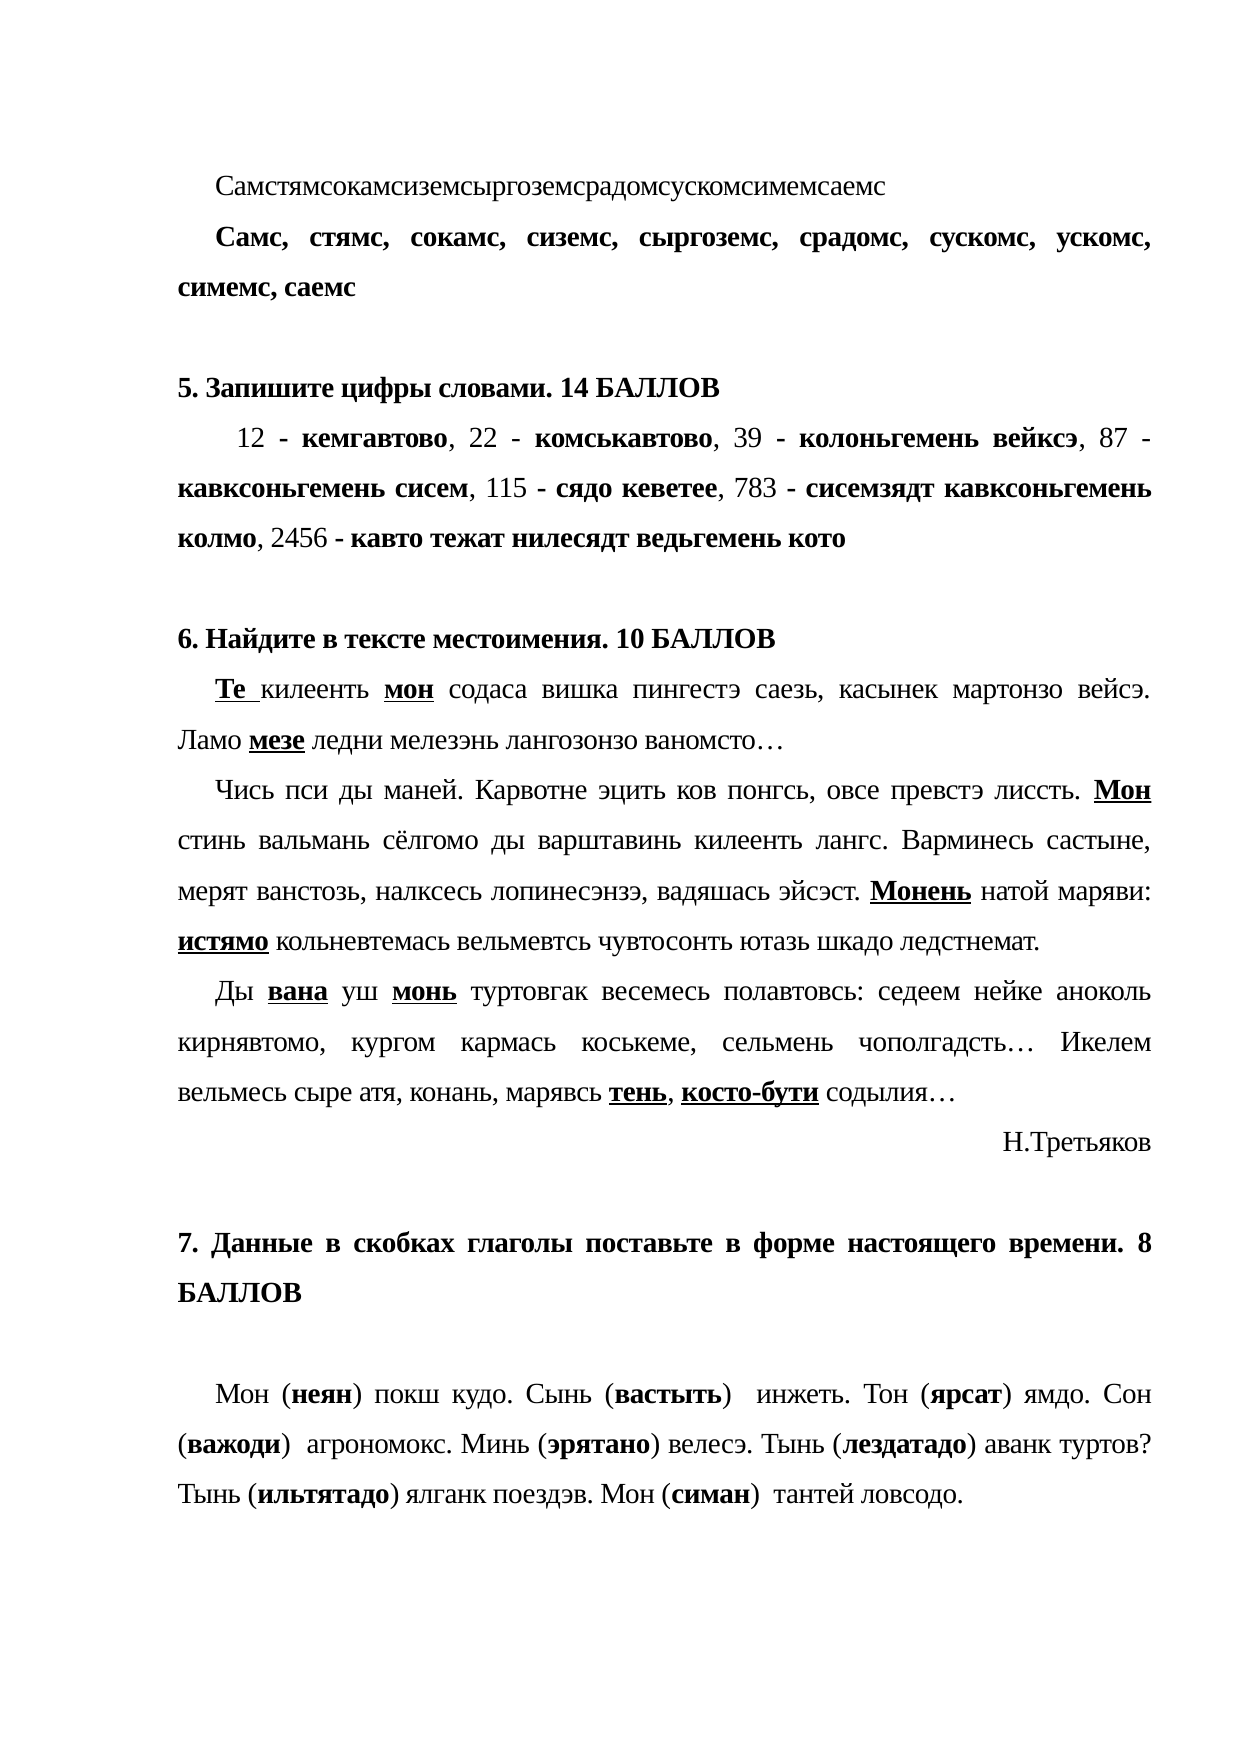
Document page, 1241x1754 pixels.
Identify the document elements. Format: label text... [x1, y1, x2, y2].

text Мон (неян) покш кудо. Сынь (вастыть) инжеть. Тон (ярсат) ямдо. Сон (важоди) агрономокс. Минь (эрятано) велесэ. Тынь (лездатадо) аванк туртов? Тынь (ильтятадо) ялганк поездэв. Мон (симан) тантей ловсодо. [177, 1376, 1152, 1510]
text Самстямсокамсиземсыргоземсрадомсускомсимемсаемс [177, 168, 1152, 202]
text 7. Данные в скобках глаголы поставьте в форме настоящего времени. 8 БАЛЛОВ [177, 1225, 1152, 1309]
text Те килеенть мон содаса вишка пингестэ саезь, касынек мартонзо вейсэ. Ламо мезе ледни мелезэнь лангозонзо ваномсто… [177, 672, 1152, 755]
text Ды вана уш монь туртовгак весемесь полавтовсь: седеем нейке аноколь кирнявтомо, кургом кармась коськеме, сельмень чополгадсть… Икелем вельмесь сыре атя, конань, марявсь тень, косто-бути содылия… [177, 973, 1152, 1108]
text 12 - кемгавтово, 22 - комськавтово, 39 - колоньгемень вейксэ, 87 -кавксоньгемень сисем, 115 - сядо кеветее, 783 - сисемзядт кавксоньгемень колмо, 2456 - кавто тежат нилесядт ведьгемень кото [177, 420, 1152, 554]
text Н.Третьяков [177, 1124, 1152, 1158]
text 6. Найдите в тексте местоимения. 10 БАЛЛОВ [177, 621, 1152, 655]
text Самс, стямс, сокамс, сиземс, сыргоземс, срадомс, сускомс, ускомс, симемс, саемс [177, 219, 1152, 303]
text Чись пси ды маней. Карвотне эцить ков понгсь, овсе превстэ лиссть. Мон стинь вальмань сёлгомо ды варштавинь килеенть лангс. Варминесь састыне, мерят ванстозь, налксесь лопинесэнзэ, вадяшась эйсэст. Монень натой маряви: истямо кольневтемась вельмевтсь чувтосонть ютазь шкадо ледстнемат. [177, 772, 1152, 957]
text 5. Запишите цифры словами. 14 БАЛЛОВ [177, 370, 1152, 403]
